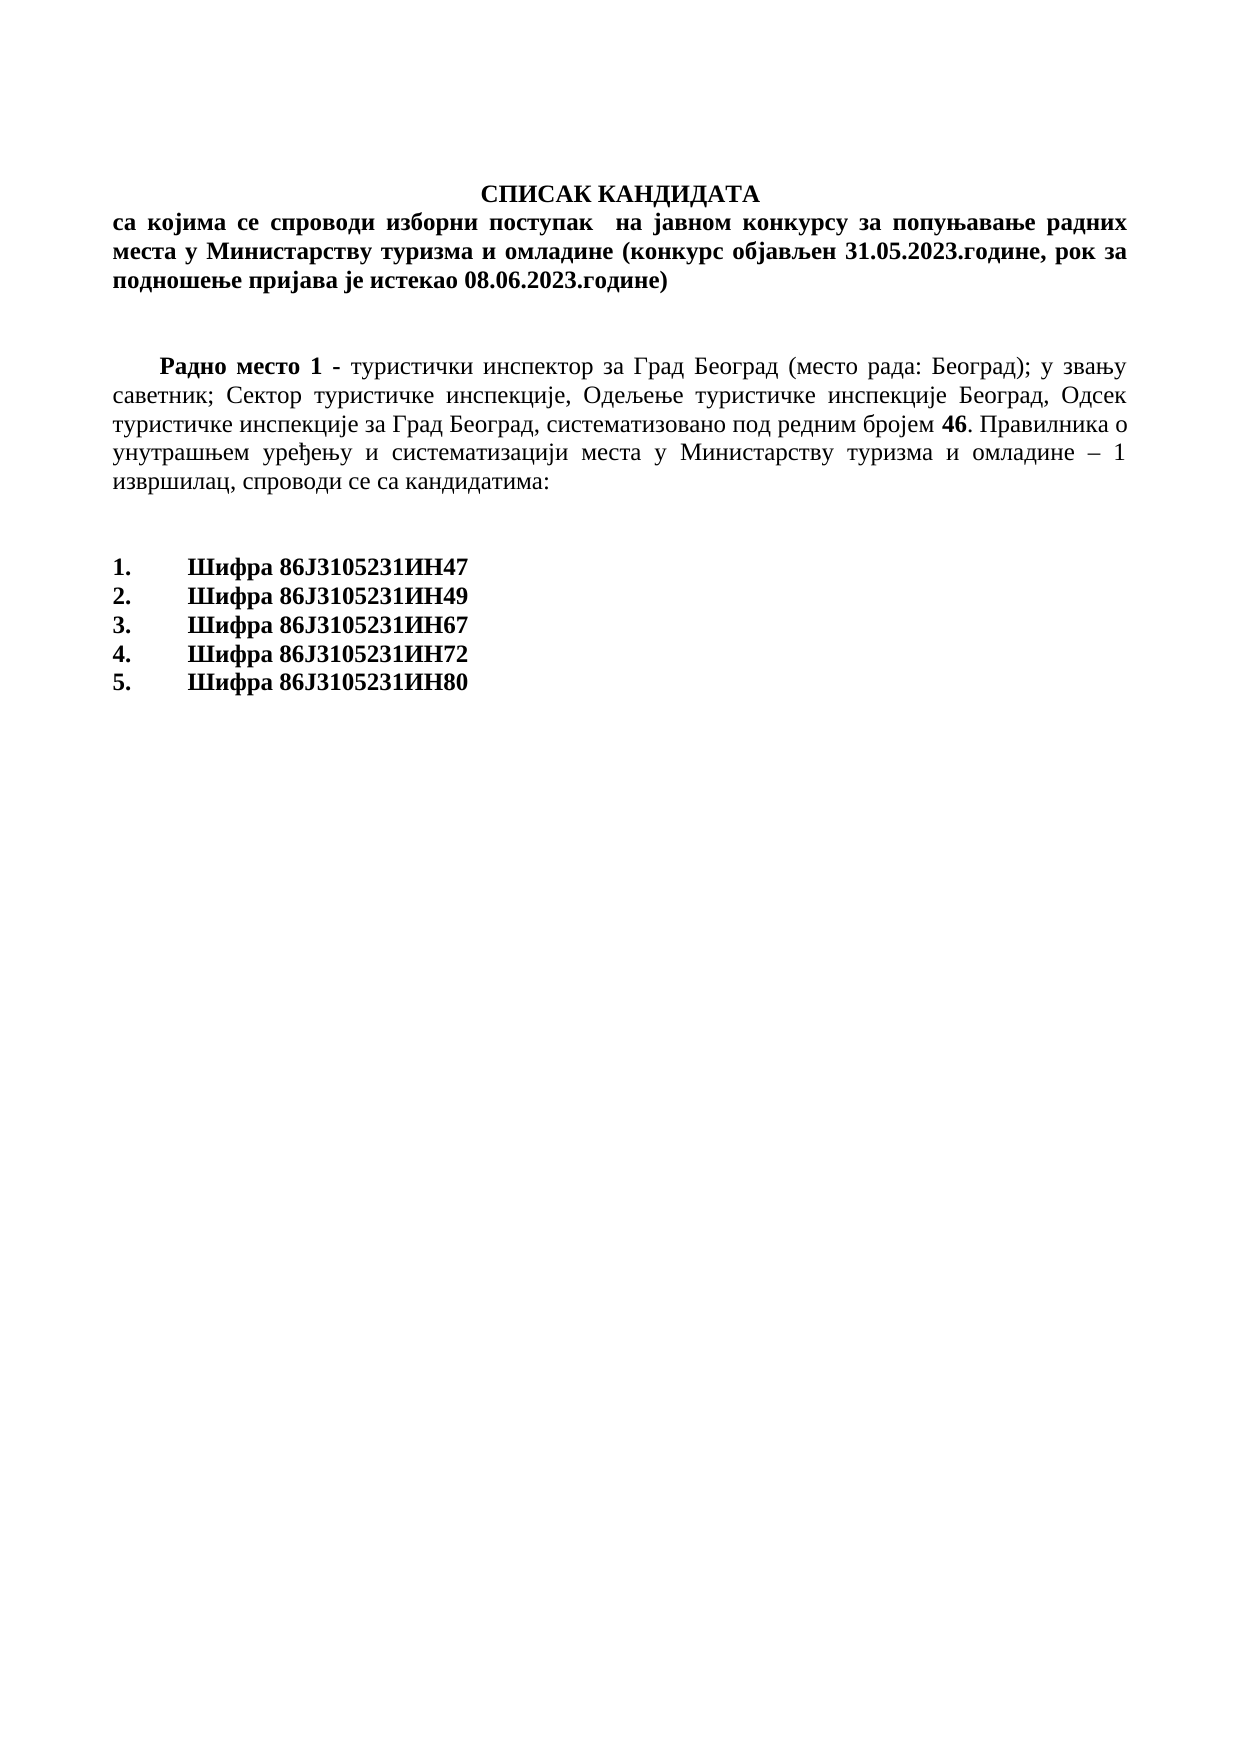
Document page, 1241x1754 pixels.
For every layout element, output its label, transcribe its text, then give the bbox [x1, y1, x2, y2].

list Шифра 86Ј3105231ИН49 [112, 581, 1128, 610]
text Радно место 1 - туристички инспектор за Град Београд (место рада: Београд); у звању саветник; Сектор туристичке инспекције, Одељење туристичке инспекције Београд, Одсек туристичке инспекције за Град Београд, систематизовано под редним бројем 46. Правилника о унутрашњем уређeњу и систематизацији места у Министарству туризма и омладине – 1 извршилац, спроводи се са кандидатима: [112, 351, 1128, 495]
list Шифра 86Ј3105231ИН80 [112, 667, 1128, 696]
list Шифра 86Ј3105231ИН67 [112, 610, 1128, 639]
text са којима се спроводи изборни поступак на јавном конкурсу за попуњавање радних места у Министарству туризма и омладине (конкурс објављен 31.05.2023.године, рок за подношење пријава је истекао 08.06.2023.године) [112, 207, 1128, 294]
list Шифра 86Ј3105231ИН72 [112, 639, 1128, 667]
list Шифра 86Ј3105231ИН47 [112, 552, 1128, 581]
text СПИСАК КАНДИДАТА [112, 179, 1128, 207]
